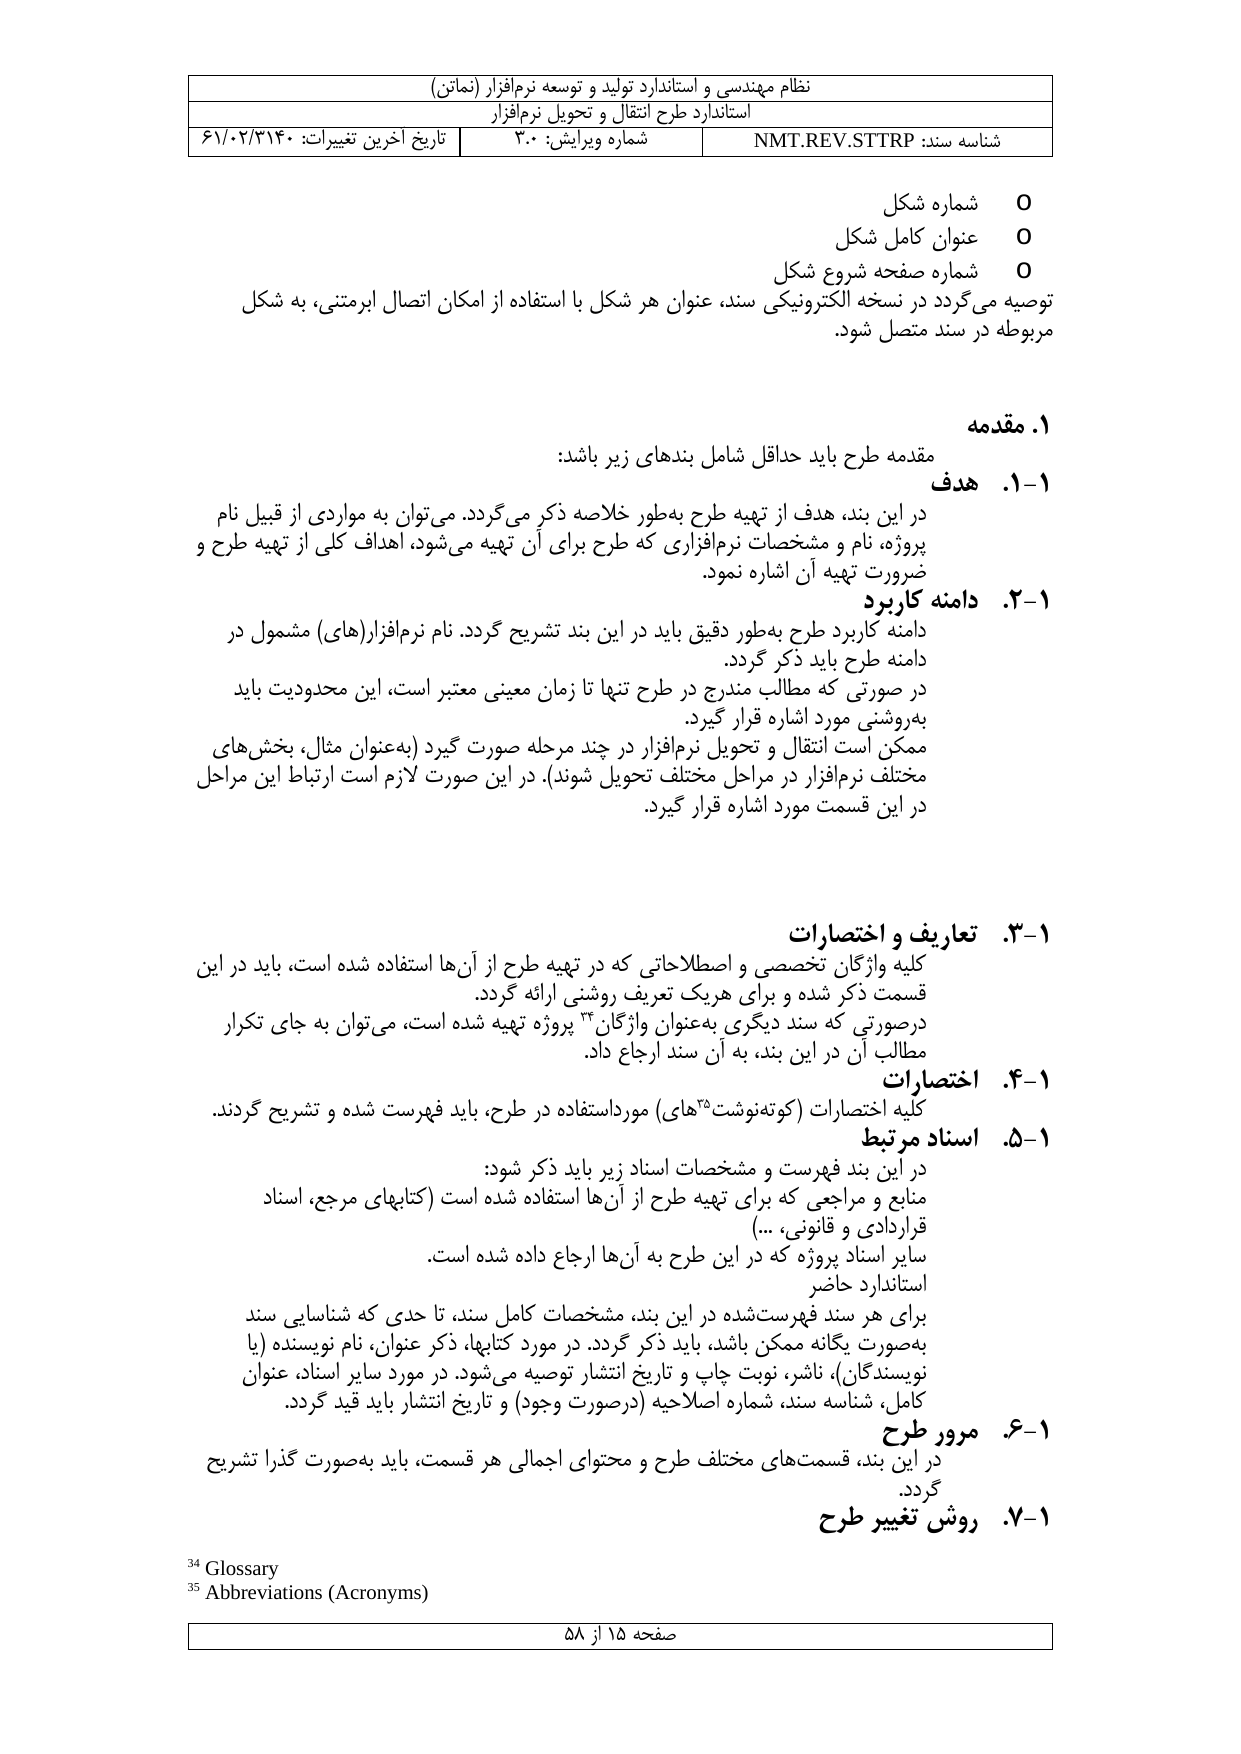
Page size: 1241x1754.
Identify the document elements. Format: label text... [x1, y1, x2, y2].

list شماره شکل [187, 186, 1015, 220]
text 6-1. مرور طرح [187, 1418, 1053, 1447]
text كليه واژگان تخصصي و اصطلاحاتي كه در تهيه طرح از آن‌ها استفاده شده است، بايد در اين قسمت ذكر شده و براي هريك تعريف روشني ارائه گردد. [187, 952, 926, 1010]
text در اين بند فهرست و مشخصات اسناد زير بايد ذكر شود: [187, 1156, 926, 1185]
text توصيه مي‌گردد در نسخه الكترونيكي سند، عنوان هر شکل با استفاده از امكان اتصال ابرمتني، به شکل مربوطه در سند متصل شود. [187, 288, 1053, 346]
text ساير اسناد پروژه كه در اين طرح به آن‌ها ارجاع داده شده است. [187, 1243, 926, 1272]
text ۱. مقدمه [187, 413, 1053, 443]
text 7-1. روش تغيير طرح [187, 1506, 1053, 1535]
text منابع و مراجعي كه براي تهيه طرح از آن‌ها استفاده شده است (كتابهاي مرجع، اسناد قراردادي و قانوني، ...) [187, 1185, 926, 1243]
text 3-1. تعاريف و اختصارات [187, 922, 1053, 952]
text مقدمه طرح بايد حداقل شامل بندهاي زير باشد: [187, 443, 1053, 472]
text كليه اختصارات (كوته‌نوشت‌هاي) مورداستفاده در طرح، بايد فهرست شده و تشريح گردند. [187, 1097, 926, 1127]
text براي هر سند فهرست‌شده در اين بند، مشخصات كامل سند، تا حدي كه شناسايي سند به‌صورت يگانه ممكن باشد، بايد ذكر گردد. در مورد كتابها، ذكر عنوان، نام نويسنده (يا نويسندگان)، ناشر، نوبت چاپ و تاريخ انتشار توصيه مي‌شود. در مورد ساير اسناد، عنوان كامل، شناسه سند، شماره اصلاحيه (درصورت وجود) و تاريخ انتشار بايد قيد گردد. [187, 1302, 926, 1418]
text درصورتي كه سند ديگري به‌عنوان واژگان پروژه تهيه شده است، مي‌توان به جاي تكرار مطالب آن در اين بند، به آن سند ارجاع داد. [187, 1010, 926, 1068]
text دامنه كاربرد طرح به‌طور دقيق بايد در اين بند تشريح گردد. نام نرم‌افزار(هاي) مشمول در دامنه طرح بايد ذكر گردد. [187, 618, 926, 676]
text 2-1. دامنه كاربرد [187, 588, 1053, 618]
text استاندارد حاضر [187, 1272, 926, 1302]
text در اين بند، قسمت‌هاي مختلف طرح و محتواي اجمالي هر قسمت، بايد به‌صورت گذرا تشريح گردد. [187, 1447, 941, 1506]
text ممكن است انتقال و تحويل نرم‌افزار در چند مرحله صورت گيرد (به‌عنوان مثال،‌ بخش‌هاي مختلف نرم‌افزار در مراحل مختلف تحويل شوند). در اين صورت لازم است ارتباط اين مراحل در اين قسمت مورد اشاره قرار گيرد. [187, 734, 926, 822]
text در اين بند، هدف از تهيه طرح به‌طور خلاصه ذكر مي‌گردد. مي‌توان به مواردي از قبيل نام پروژه، نام و مشخصات نرم‌افزاري كه طرح براي آن تهيه مي‌شود، اهداف كلي از تهيه طرح و ضرورت تهيه آن اشاره نمود. [187, 501, 926, 588]
text در صورتي كه مطالب مندرج در طرح تنها تا زمان معيني معتبر است، اين محدوديت بايد به‌روشنی مورد اشاره قرار گيرد. [187, 676, 926, 734]
list شماره صفحه شروع شکل [187, 254, 1015, 288]
list عنوان كامل شکل [187, 220, 1015, 254]
text 5-1. اسناد مرتبط [187, 1127, 1053, 1156]
text 4-1. اختصارات [187, 1068, 1053, 1097]
text ۱-۱. هدف [187, 472, 1053, 501]
